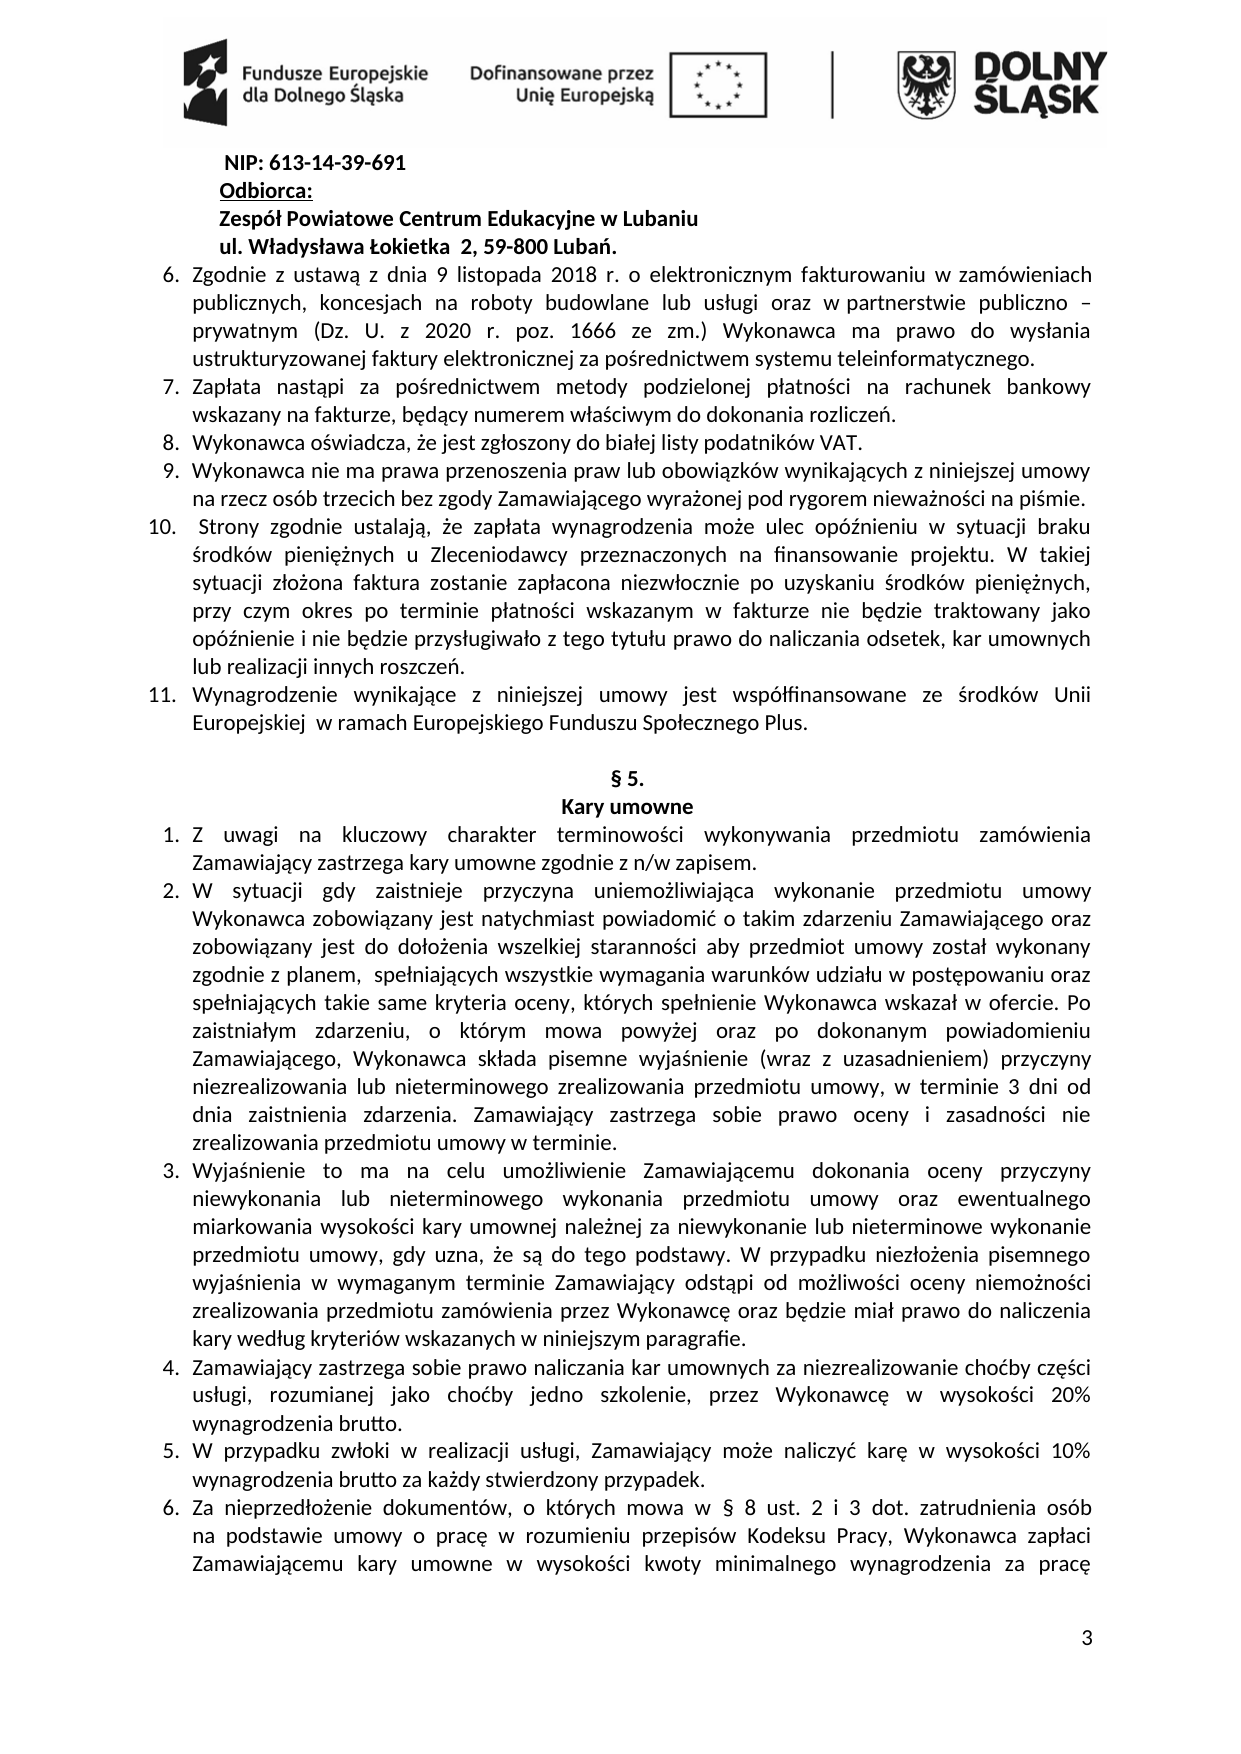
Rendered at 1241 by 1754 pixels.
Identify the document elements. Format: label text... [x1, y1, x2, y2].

list Wykonawca oświadcza, że jest zgłoszony do białej listy podatników VAT. [162, 428, 1092, 456]
list W przypadku zwłoki w realizacji usługi, Zamawiający może naliczyć karę w wysokości 10% wynagrodzenia brutto za każdy stwierdzony przypadek. [162, 1437, 1092, 1493]
text NIP: 613-14-39-691 [162, 148, 1092, 176]
list Zamawiający zastrzega sobie prawo naliczania kar umownych za niezrealizowanie choćby części usługi, rozumianej jako choćby jedno szkolenie, przez Wykonawcę w wysokości 20% wynagrodzenia brutto. [162, 1353, 1092, 1437]
list Wyjaśnienie to ma na celu umożliwienie Zamawiającemu dokonania oceny przyczyny niewykonania lub nieterminowego wykonania przedmiotu umowy oraz ewentualnego miarkowania wysokości kary umownej należnej za niewykonanie lub nieterminowe wykonanie przedmiotu umowy, gdy uzna, że są do tego podstawy. W przypadku niezłożenia pisemnego wyjaśnienia w wymaganym terminie Zamawiający odstąpi od możliwości oceny niemożności zrealizowania przedmiotu zamówienia przez Wykonawcę oraz będzie miał prawo do naliczenia kary według kryteriów wskazanych w niniejszym paragrafie. [162, 1156, 1092, 1353]
text ul. Władysława Łokietka 2, 59-800 Lubań. [162, 232, 1092, 260]
list Wynagrodzenie wynikające z niniejszej umowy jest współfinansowane ze środków Unii Europejskiej w ramach Europejskiego Funduszu Społecznego Plus. [148, 680, 1092, 736]
text 9. Wykonawca nie ma prawa przenoszenia praw lub obowiązków wynikających z niniejszej umowy na rzecz osób trzecich bez zgody Zamawiającego wyrażonej pod rygorem nieważności na piśmie. [162, 456, 1092, 512]
text Odbiorca: [162, 176, 1092, 204]
picture [162, 17, 1108, 148]
list W sytuacji gdy zaistnieje przyczyna uniemożliwiająca wykonanie przedmiotu umowy Wykonawca zobowiązany jest natychmiast powiadomić o takim zdarzeniu Zamawiającego oraz zobowiązany jest do dołożenia wszelkiej staranności aby przedmiot umowy został wykonany zgodnie z planem, spełniających wszystkie wymagania warunków udziału w postępowaniu oraz spełniających takie same kryteria oceny, których spełnienie Wykonawca wskazał w ofercie. Po zaistniałym zdarzeniu, o którym mowa powyżej oraz po dokonanym powiadomieniu Zamawiającego, Wykonawca składa pisemne wyjaśnienie (wraz z uzasadnieniem) przyczyny niezrealizowania lub nieterminowego zrealizowania przedmiotu umowy, w terminie 3 dni od dnia zaistnienia zdarzenia. Zamawiający zastrzega sobie prawo oceny i zasadności nie zrealizowania przedmiotu umowy w terminie. [162, 876, 1092, 1156]
text 10. Strony zgodnie ustalają, że zapłata wynagrodzenia może ulec opóźnieniu w sytuacji braku środków pieniężnych u Zleceniodawcy przeznaczonych na finansowanie projektu. W takiej sytuacji złożona faktura zostanie zapłacona niezwłocznie po uzyskaniu środków pieniężnych, przy czym okres po terminie płatności wskazanym w fakturze nie będzie traktowany jako opóźnienie i nie będzie przysługiwało z tego tytułu prawo do naliczania odsetek, kar umownych lub realizacji innych roszczeń. [148, 512, 1092, 680]
text § 5. [162, 764, 1092, 792]
text Kary umowne [162, 792, 1092, 820]
list Zapłata nastąpi za pośrednictwem metody podzielonej płatności na rachunek bankowy wskazany na fakturze, będący numerem właściwym do dokonania rozliczeń. [162, 372, 1092, 428]
list Zgodnie z ustawą z dnia 9 listopada 2018 r. o elektronicznym fakturowaniu w zamówieniach publicznych, koncesjach na roboty budowlane lub usługi oraz w partnerstwie publiczno – prywatnym (Dz. U. z 2020 r. poz. 1666 ze zm.) Wykonawca ma prawo do wysłania ustrukturyzowanej faktury elektronicznej za pośrednictwem systemu teleinformatycznego. [162, 260, 1092, 372]
list Z uwagi na kluczowy charakter terminowości wykonywania przedmiotu zamówienia Zamawiający zastrzega kary umowne zgodnie z n/w zapisem. [162, 820, 1092, 876]
text Zespół Powiatowe Centrum Edukacyjne w Lubaniu [162, 204, 1092, 232]
